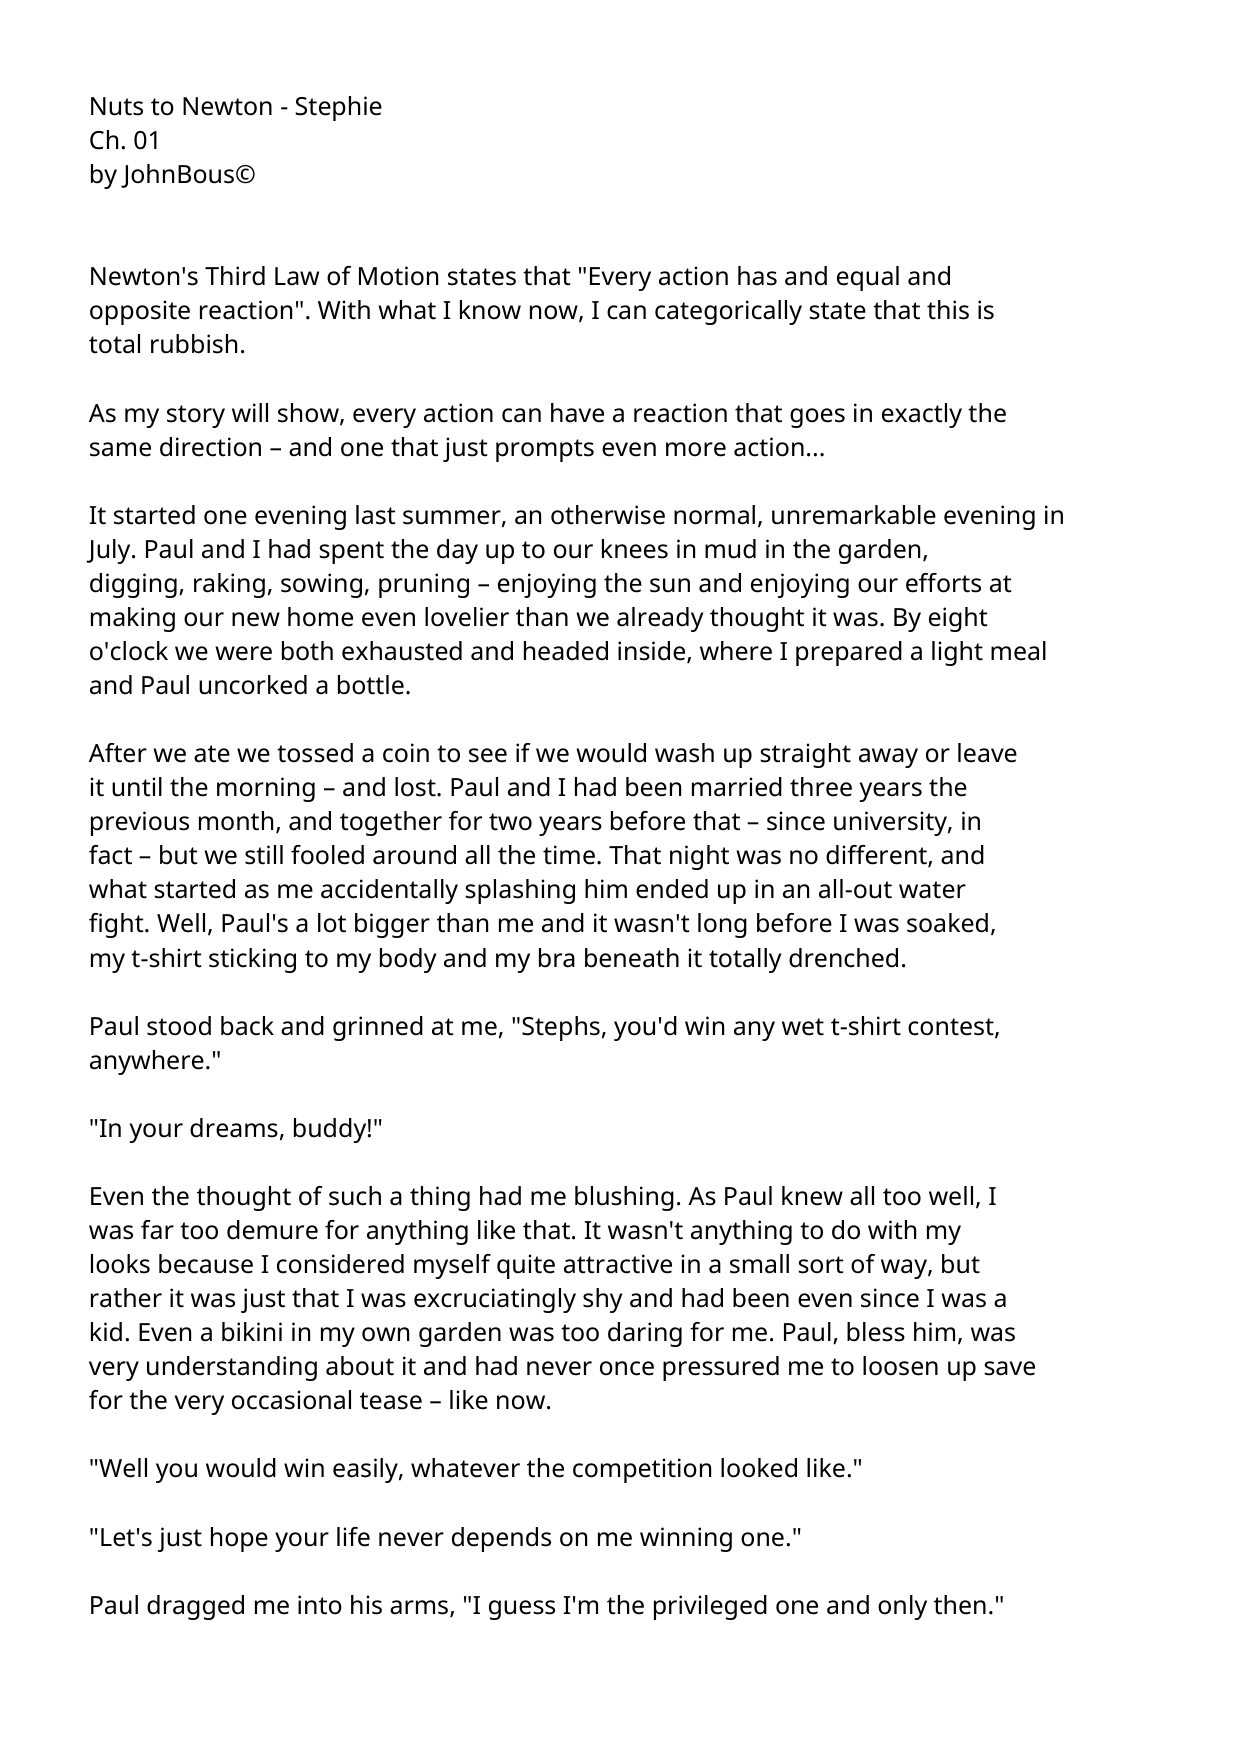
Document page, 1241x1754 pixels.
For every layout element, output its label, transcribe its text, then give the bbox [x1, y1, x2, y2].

text it until the morning – and lost. Paul and I had been married three years the [89, 770, 1152, 804]
text making our new home even lovelier than we already thought it was. By eight [89, 599, 1152, 634]
text looks because I considered myself quite attractive in a small sort of way, but [89, 1247, 1152, 1281]
text kid. Even a bikini in my own garden was too daring for me. Paul, bless him, was [89, 1315, 1152, 1349]
text fight. Well, Paul's a lot bigger than me and it wasn't long before I was soaked, [89, 906, 1152, 940]
text Even the thought of such a thing had me blushing. As Paul knew all too well, I [89, 1179, 1152, 1213]
text was far too demure for anything like that. It wasn't anything to do with my [89, 1213, 1152, 1247]
text Nuts to Newton - Stephie [89, 89, 1152, 123]
text As my story will show, every action can have a reaction that goes in exactly the [89, 395, 1152, 429]
text by JohnBous© [89, 157, 1152, 191]
text o'clock we were both exhausted and headed inside, where I prepared a light meal [89, 634, 1152, 668]
text and Paul uncorked a bottle. [89, 668, 1152, 702]
text After we ate we tossed a coin to see if we would wash up straight away or leave [89, 736, 1152, 770]
text Ch. 01 [89, 123, 1152, 157]
text It started one evening last summer, an otherwise normal, unremarkable evening in [89, 497, 1152, 531]
text Paul stood back and grinned at me, "Stephs, you'd win any wet t-shirt contest, [89, 1008, 1152, 1042]
text rather it was just that I was excruciatingly shy and had been even since I was a [89, 1281, 1152, 1315]
text previous month, and together for two years before that – since university, in [89, 804, 1152, 838]
text what started as me accidentally splashing him ended up in an all-out water [89, 872, 1152, 906]
text Newton's Third Law of Motion states that "Every action has and equal and [89, 259, 1152, 293]
text my t-shirt sticking to my body and my bra beneath it totally drenched. [89, 940, 1152, 974]
text "Let's just hope your life never depends on me winning one." [89, 1519, 1152, 1553]
text fact – but we still fooled around all the time. That night was no different, and [89, 838, 1152, 872]
text total rubbish. [89, 327, 1152, 361]
text July. Paul and I had spent the day up to our knees in mud in the garden, [89, 531, 1152, 566]
text "In your dreams, buddy!" [89, 1111, 1152, 1144]
text Paul dragged me into his arms, "I guess I'm the privileged one and only then." [89, 1587, 1152, 1621]
text same direction – and one that just prompts even more action... [89, 429, 1152, 463]
text anywhere." [89, 1042, 1152, 1076]
text "Well you would win easily, whatever the competition looked like." [89, 1451, 1152, 1485]
text for the very occasional tease – like now. [89, 1383, 1152, 1417]
text very understanding about it and had never once pressured me to loosen up save [89, 1349, 1152, 1383]
text digging, raking, sowing, pruning – enjoying the sun and enjoying our efforts at [89, 566, 1152, 599]
text opposite reaction". With what I know now, I can categorically state that this is [89, 293, 1152, 327]
